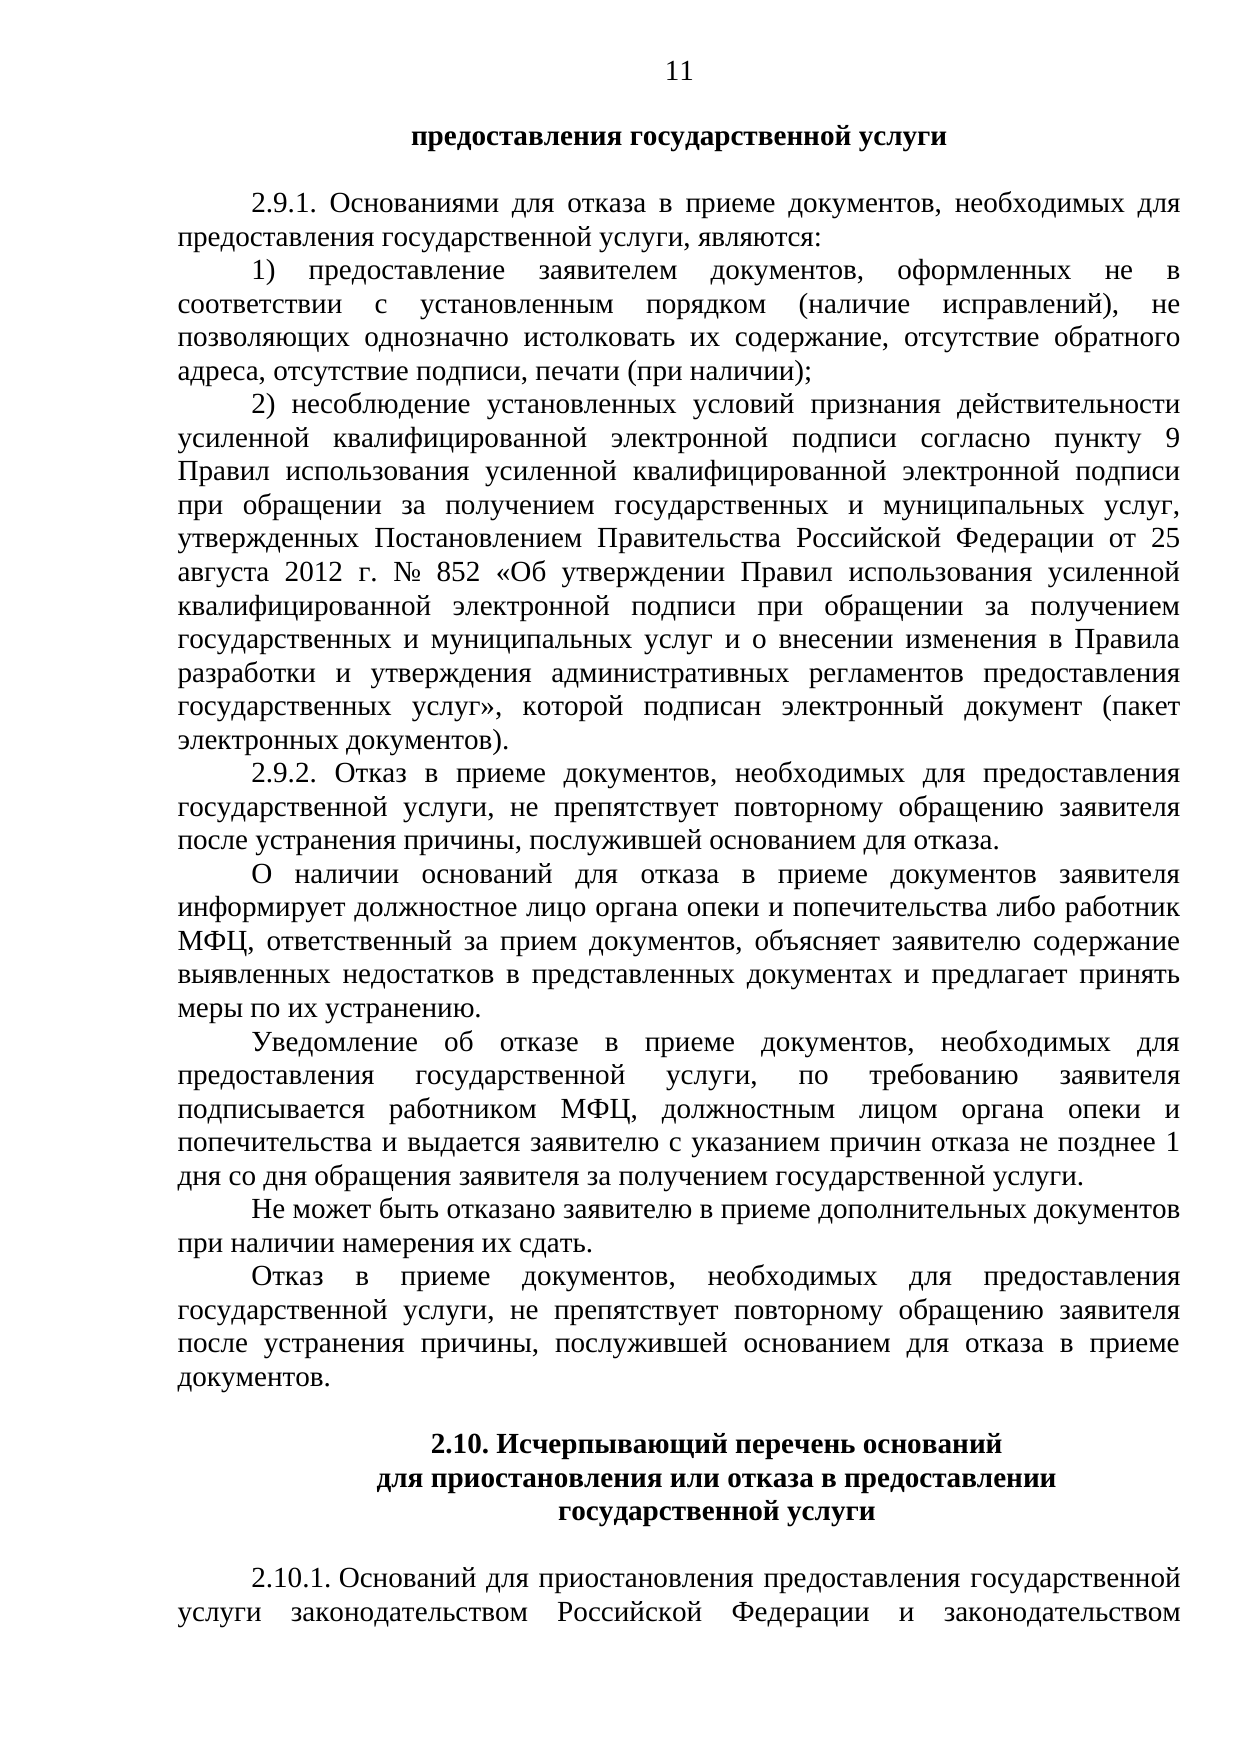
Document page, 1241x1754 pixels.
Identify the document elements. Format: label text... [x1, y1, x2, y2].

text 1) предоставление заявителем документов, оформленных не в соответствии с установленным порядком (наличие исправлений), не позволяющих однозначно истолковать их содержание, отсутствие обратного адреса, отсутствие подписи, печати (при наличии); [177, 252, 1181, 386]
text 2.10. Исчерпывающий перечень оснований [177, 1426, 1181, 1460]
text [177, 1560, 1181, 1627]
text 2) несоблюдение установленных условий признания действительности усиленной квалифицированной электронной подписи согласно пункту 9 Правил использования усиленной квалифицированной электронной подписи при обращении за получением государственных и муниципальных услуг, утвержденных Постановлением Правительства Российской Федерации от 25 августа 2012 г. № 852 «Об утверждении Правил использования усиленной квалифицированной электронной подписи при обращении за получением государственных и муниципальных услуг и о внесении изменения в Правила разработки и утверждения административных регламентов предоставления государственных услуг», которой подписан электронный документ (пакет электронных документов). [177, 386, 1181, 755]
text предоставления государственной услуги [177, 118, 1181, 152]
text для приостановления или отказа в предоставлении [177, 1460, 1181, 1493]
text государственной услуги [177, 1493, 1181, 1527]
text О наличии оснований для отказа в приеме документов заявителя информирует должностное лицо органа опеки и попечительства либо работник МФЦ, ответственный за прием документов, объясняет заявителю содержание выявленных недостатков в представленных документах и предлагает принять меры по их устранению. [177, 856, 1181, 1024]
text 2.9.1. Основаниями для отказа в приеме документов, необходимых для предоставления государственной услуги, являются: [177, 185, 1181, 252]
text 2.9.2. Отказ в приеме документов, необходимых для предоставления государственной услуги, не препятствует повторному обращению заявителя после устранения причины, послужившей основанием для отказа. [177, 755, 1181, 856]
text Не может быть отказано заявителю в приеме дополнительных документов при наличии намерения их сдать. [177, 1191, 1181, 1258]
text Отказ в приеме документов, необходимых для предоставления государственной услуги, не препятствует повторному обращению заявителя после устранения причины, послужившей основанием для отказа в приеме документов. [177, 1258, 1181, 1393]
text Уведомление об отказе в приеме документов, необходимых для предоставления государственной услуги, по требованию заявителя подписывается работником МФЦ, должностным лицом органа опеки и попечительства и выдается заявителю с указанием причин отказа не позднее 1 дня со дня обращения заявителя за получением государственной услуги. [177, 1024, 1181, 1191]
